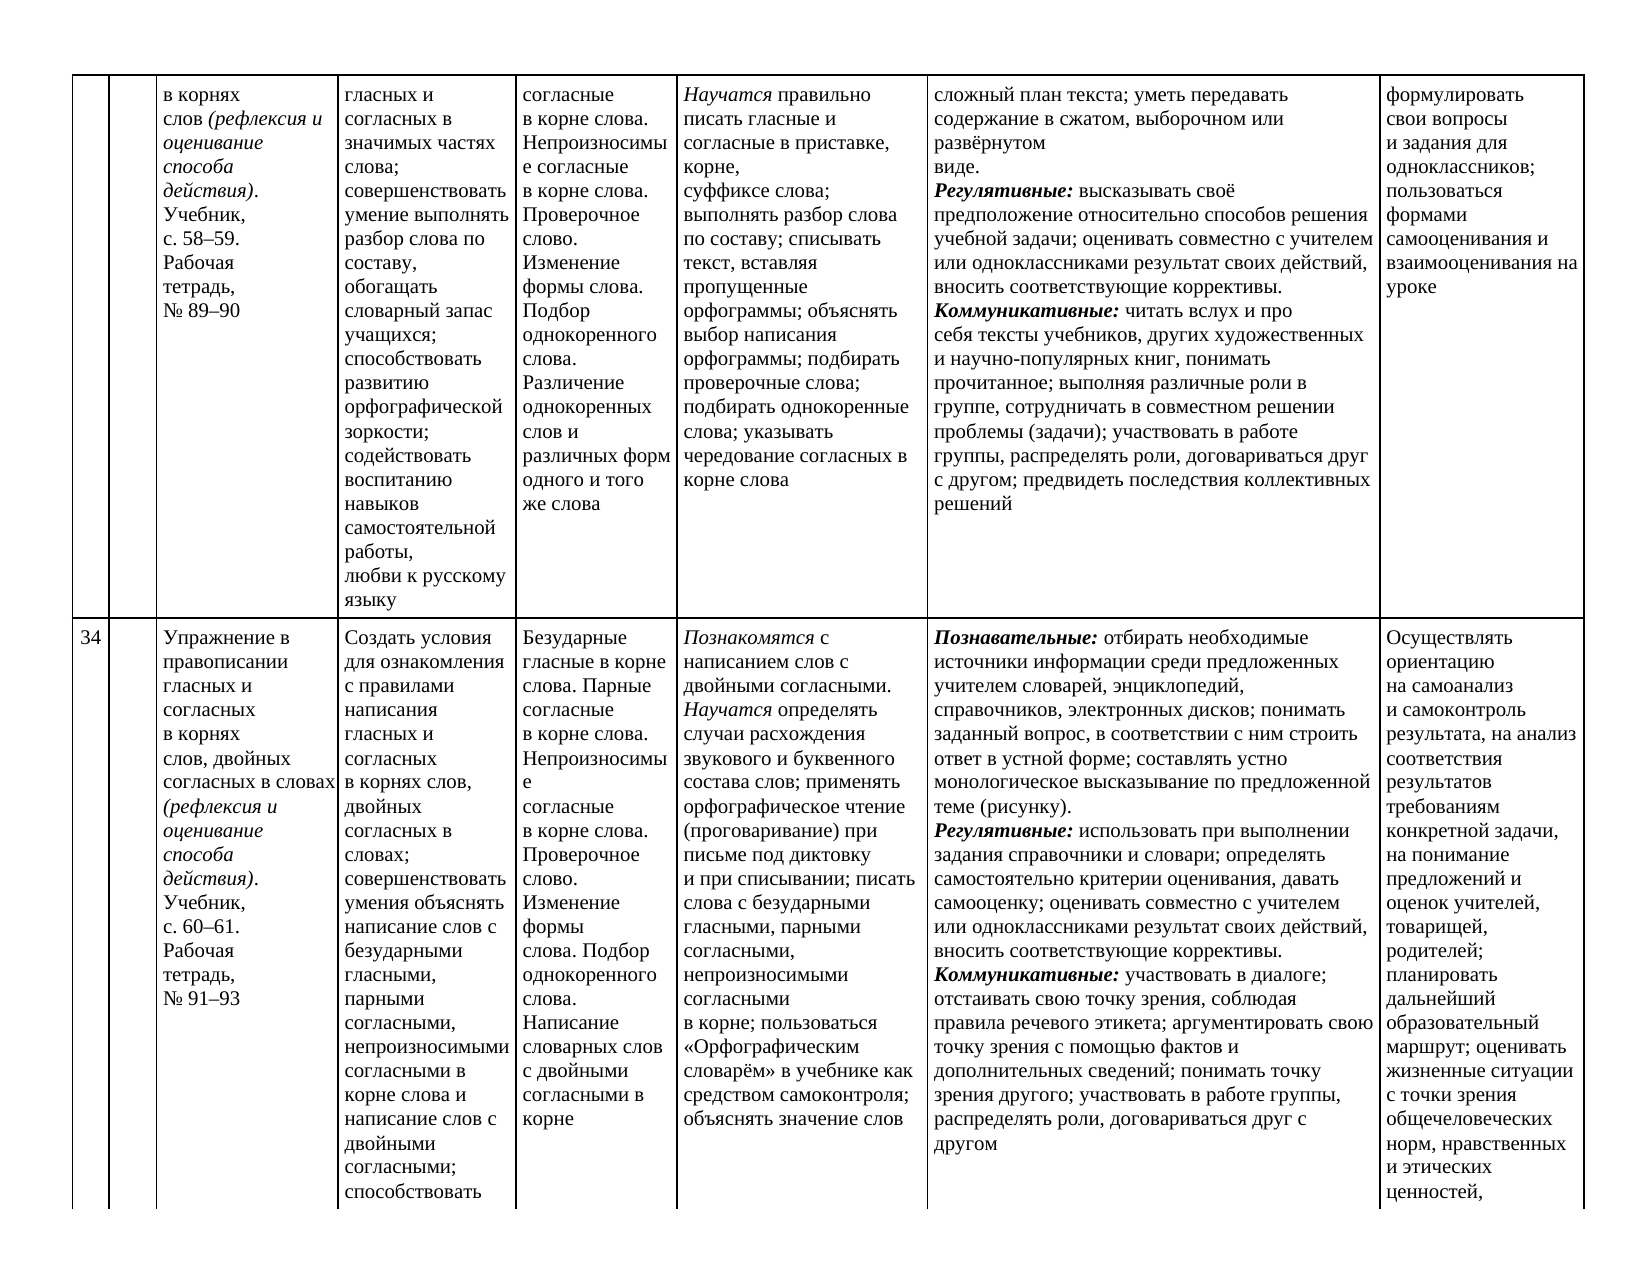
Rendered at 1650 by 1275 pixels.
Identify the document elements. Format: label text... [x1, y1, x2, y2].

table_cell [1381, 619, 1583, 1209]
table_cell [110, 76, 156, 617]
table_cell 34 [73, 619, 108, 1209]
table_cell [678, 76, 927, 617]
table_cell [928, 619, 1379, 1209]
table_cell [517, 76, 676, 617]
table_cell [678, 619, 927, 1209]
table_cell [1381, 76, 1583, 617]
table_cell 33 [73, 76, 108, 617]
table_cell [339, 76, 515, 617]
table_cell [928, 76, 1379, 617]
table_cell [517, 619, 676, 1209]
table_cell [157, 76, 337, 617]
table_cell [157, 619, 337, 1209]
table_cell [339, 619, 515, 1209]
table_cell [110, 619, 156, 1209]
